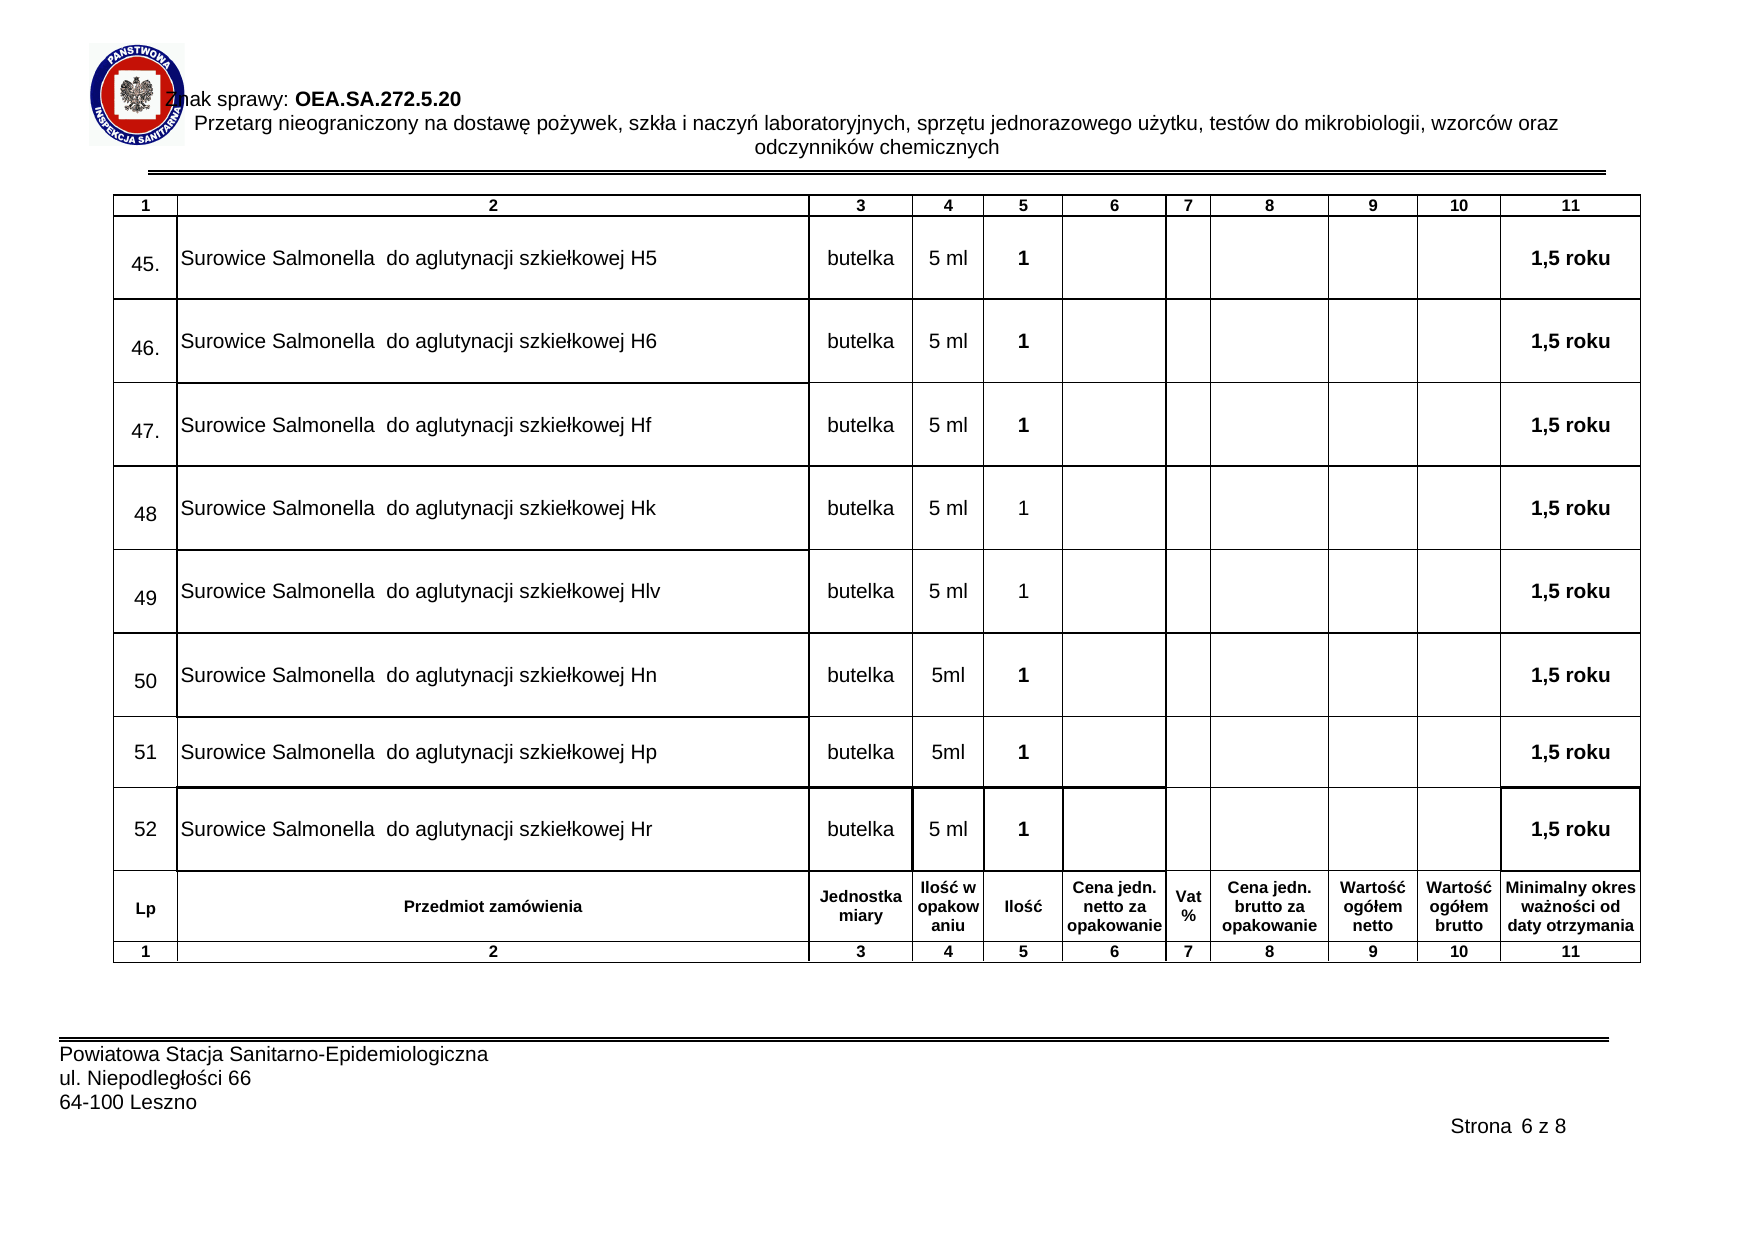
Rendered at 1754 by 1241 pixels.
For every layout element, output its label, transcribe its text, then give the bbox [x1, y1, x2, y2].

table_cell [1167, 634, 1210, 716]
table_cell 7 [1167, 196, 1210, 215]
table_cell 11 [1501, 942, 1640, 961]
table_cell 7 [1167, 942, 1210, 961]
table_cell 6 [1063, 942, 1165, 961]
table_cell [1211, 717, 1328, 786]
table_cell [1418, 717, 1500, 786]
table_cell 3 [810, 942, 912, 961]
table_cell 1 [984, 634, 1062, 716]
table_cell 5 ml [913, 550, 983, 632]
table_cell [1211, 788, 1328, 870]
table_cell [1063, 717, 1165, 786]
table_cell 1,5 roku [1501, 550, 1640, 632]
table_cell 1,5 roku [1501, 634, 1640, 716]
table_cell 9 [1329, 196, 1417, 215]
table_cell [1211, 383, 1328, 465]
table_cell 1 [984, 467, 1062, 549]
table_cell [1211, 217, 1328, 298]
table_cell 5 ml [913, 300, 983, 382]
table_cell butelka [810, 383, 912, 465]
table_cell 9 [1329, 942, 1417, 961]
table_cell [1167, 217, 1210, 298]
table_cell 8 [1211, 196, 1328, 215]
table_cell Surowice Salmonella do aglutynacji szkiełkowej Hk [178, 467, 808, 549]
table_cell [1329, 788, 1417, 870]
table_cell 5 [984, 196, 1062, 215]
table_cell [1329, 217, 1417, 298]
table_cell butelka [810, 634, 912, 716]
table_cell 2 [178, 196, 808, 215]
table_cell [1418, 550, 1500, 632]
table_cell butelka [810, 467, 912, 549]
table_cell 1 [984, 300, 1062, 382]
table_cell 1,5 roku [1501, 383, 1640, 465]
table_cell 1,5 roku [1501, 217, 1640, 298]
table_cell [1418, 634, 1500, 716]
table_cell 11 [1501, 196, 1640, 215]
table_cell [1329, 300, 1417, 382]
table_cell 49 [114, 550, 176, 632]
table_cell 5 ml [914, 789, 983, 870]
table_cell [1063, 300, 1165, 382]
table_cell 47. [114, 383, 176, 465]
table_cell butelka [810, 550, 912, 632]
table_cell Ilość [984, 872, 1062, 941]
table_cell Minimalny okres ważności od daty otrzymania [1501, 872, 1640, 941]
table_cell [1167, 467, 1210, 549]
table_cell 5 ml [913, 467, 983, 549]
table_cell 45. [114, 217, 176, 298]
table_cell [1418, 788, 1500, 870]
table_cell butelka [810, 217, 912, 298]
table_cell 8 [1211, 942, 1328, 961]
table_cell Surowice Salmonella do aglutynacji szkiełkowej Hp [178, 718, 808, 786]
table_cell Surowice Salmonella do aglutynacji szkiełkowej Hr [178, 789, 808, 870]
table_cell 52 [114, 788, 176, 870]
table_cell [1418, 300, 1500, 382]
table_cell 6 [1063, 196, 1165, 215]
table_cell 1 [984, 550, 1062, 632]
table_cell 51 [114, 717, 177, 786]
table_cell [1063, 550, 1165, 632]
table_cell [1167, 717, 1210, 786]
table_cell [1418, 217, 1500, 298]
table_cell 3 [810, 196, 912, 215]
table_cell [1063, 383, 1165, 465]
table_cell Vat % [1167, 871, 1210, 941]
table_cell [1329, 383, 1417, 465]
table_cell 1,5 roku [1501, 717, 1640, 786]
table_cell 10 [1418, 942, 1500, 961]
table_cell 4 [913, 196, 983, 215]
table_cell [1211, 467, 1328, 549]
table_cell [1329, 550, 1417, 632]
table_cell 5 ml [913, 383, 983, 465]
table_cell 1 [114, 196, 177, 215]
table_cell Wartość ogółem netto [1329, 871, 1417, 941]
table_cell 1 [984, 383, 1062, 465]
table_cell Ilość w opakowaniu [913, 872, 983, 941]
table_cell 5 [984, 942, 1062, 961]
table_cell [1329, 717, 1417, 786]
table_cell Przedmiot zamówienia [178, 872, 808, 941]
table_cell 1 [985, 789, 1062, 870]
table_cell 5 ml [913, 217, 983, 298]
table_cell Lp [114, 871, 177, 941]
table_cell [1167, 550, 1210, 632]
table_cell Surowice Salmonella do aglutynacji szkiełkowej Hf [178, 384, 808, 465]
table_cell 1 [984, 217, 1062, 298]
table_cell Wartość ogółem brutto [1418, 871, 1500, 941]
table_cell 4 [913, 942, 983, 961]
table_cell 1,5 roku [1502, 789, 1639, 870]
table_cell [1211, 634, 1328, 716]
table_cell 10 [1418, 196, 1500, 215]
table_cell [1063, 217, 1165, 298]
table_cell 2 [178, 942, 808, 961]
table_cell [1064, 789, 1165, 870]
table_cell Jednostka miary [810, 872, 912, 941]
table_cell Surowice Salmonella do aglutynacji szkiełkowej H6 [178, 300, 808, 382]
table_cell Surowice Salmonella do aglutynacji szkiełkowej Hn [178, 634, 808, 716]
table_cell [1418, 467, 1500, 549]
table_cell [1063, 634, 1165, 716]
table_cell [1418, 383, 1500, 465]
table_cell butelka [810, 789, 911, 870]
table_cell [1211, 550, 1328, 632]
picture [89, 43, 185, 146]
table_cell [1329, 467, 1417, 549]
table_cell 46. [114, 300, 176, 382]
table_cell butelka [810, 717, 912, 786]
table_cell 5ml [913, 634, 983, 716]
table_cell 5ml [913, 717, 983, 786]
table_cell Surowice Salmonella do aglutynacji szkiełkowej Hlv [178, 551, 808, 632]
table_cell [1167, 300, 1210, 382]
table_cell Cena jedn. brutto za opakowanie [1211, 871, 1328, 941]
table_cell 1 [984, 717, 1062, 786]
table_cell [1329, 634, 1417, 716]
table_cell 50 [114, 634, 176, 716]
table_cell Surowice Salmonella do aglutynacji szkiełkowej H5 [178, 217, 808, 298]
table_cell [1063, 467, 1165, 549]
table_cell butelka [810, 300, 912, 382]
table_cell 1 [114, 942, 177, 961]
table_cell 1,5 roku [1501, 467, 1640, 549]
table_cell [1211, 300, 1328, 382]
table_cell 1,5 roku [1501, 300, 1640, 382]
table_cell Cena jedn. netto za opakowanie [1063, 872, 1165, 941]
table_cell [1167, 383, 1210, 465]
table_cell 48 [114, 467, 176, 549]
table_cell [1167, 788, 1210, 870]
